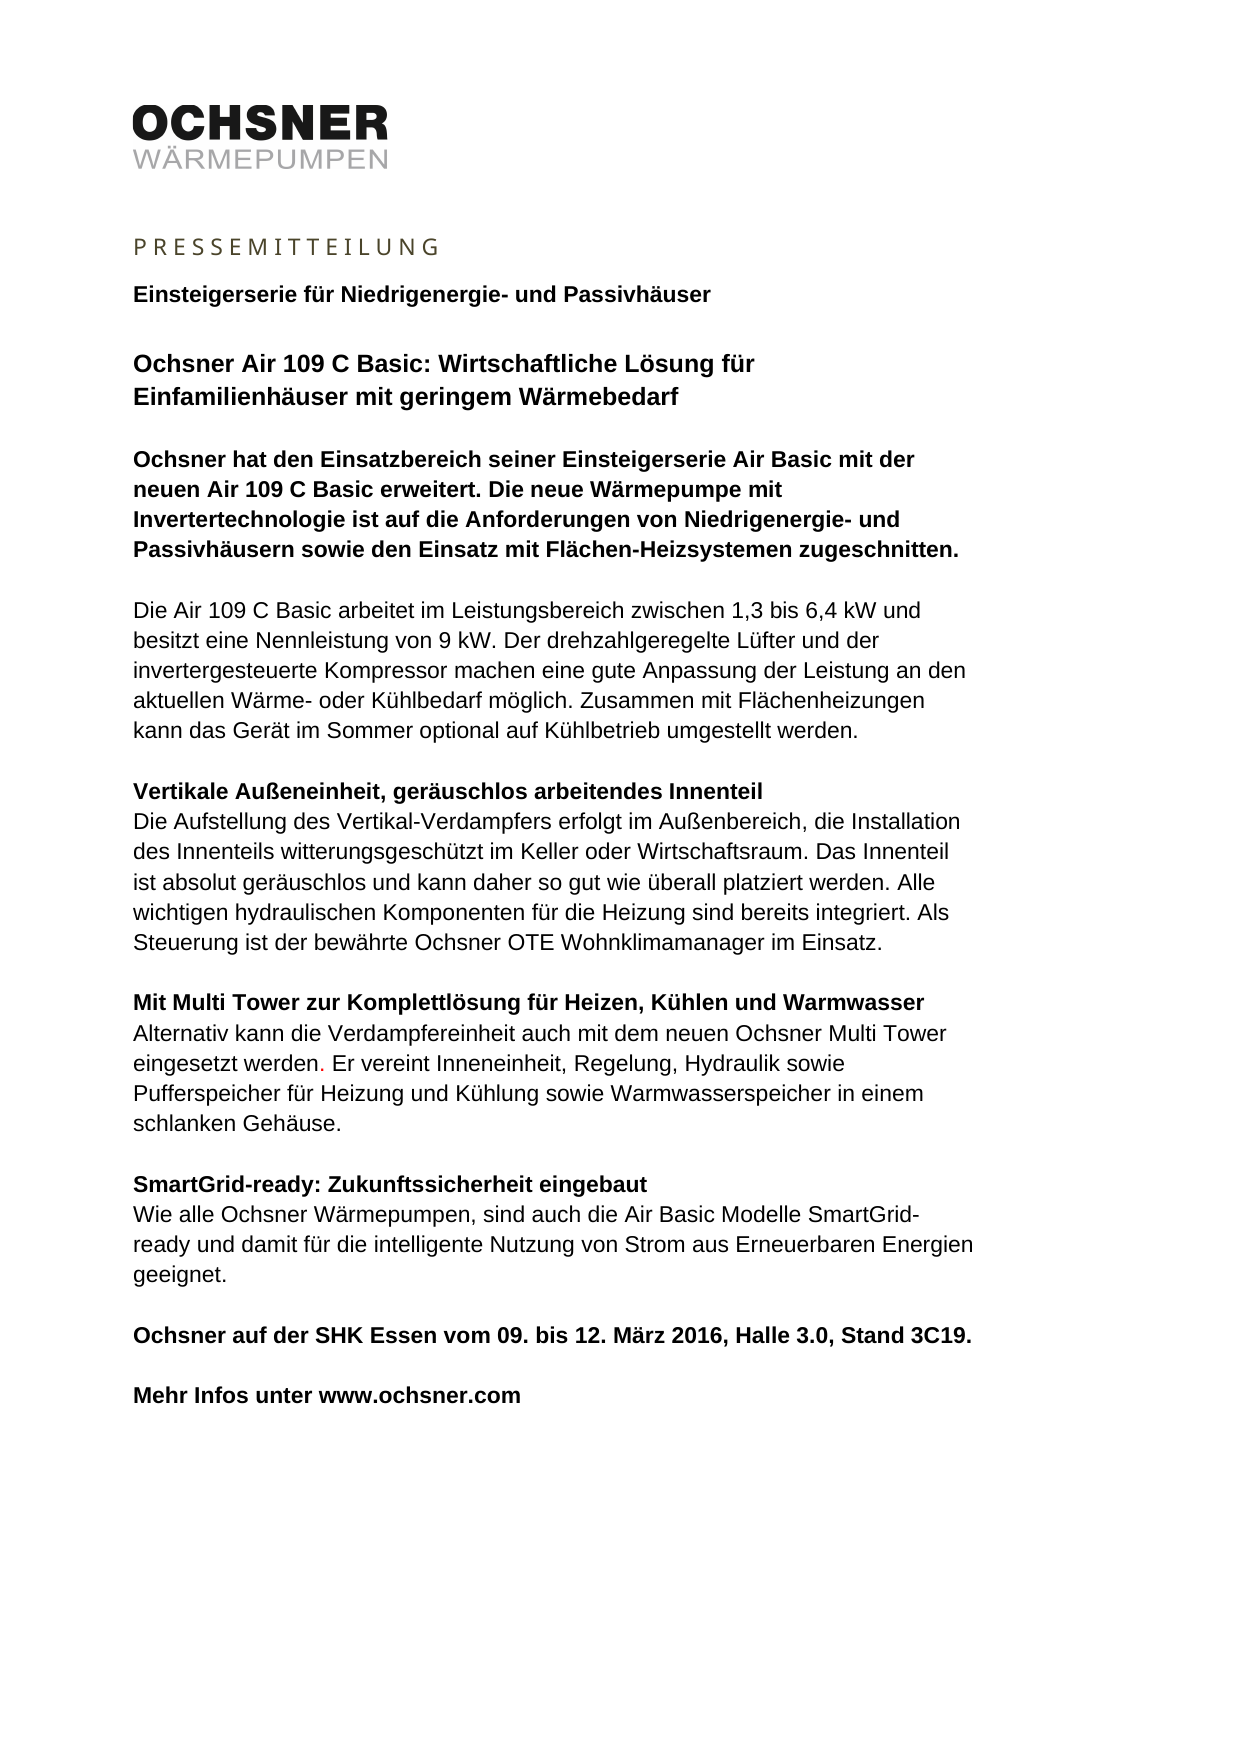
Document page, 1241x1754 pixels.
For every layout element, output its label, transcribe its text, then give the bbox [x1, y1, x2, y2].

text Mit Multi Tower zur Komplettlösung für Heizen, Kühlen und Warmwasser [133, 989, 974, 1016]
text Vertikale Außeneinheit, geräuschlos arbeitendes Innenteil [133, 778, 974, 804]
text Ochsner auf der SHK Essen vom 09. bis 12. März 2016, Halle 3.0, Stand 3C19. [133, 1322, 974, 1348]
text Ochsner hat den Einsatzbereich seiner Einsteigerserie Air Basic mit der neuen Air 109 C Basic erweitert. Die neue Wärmepumpe mit Invertertechnologie ist auf die Anforderungen von Niedrigenergie- und Passivhäusern sowie den Einsatz mit Flächen-Heizsystemen zugeschnitten. [133, 446, 974, 563]
text Einsteigerserie für Niedrigenergie- und Passivhäuser [133, 281, 974, 307]
text Alternativ kann die Verdampfereinheit auch mit dem neuen Ochsner Multi Tower eingesetzt werden. Er vereint Inneneinheit, Regelung, Hydraulik sowie Pufferspeicher für Heizung und Kühlung sowie Warmwasserspeicher in einem schlanken Gehäuse. [133, 1019, 974, 1137]
text Mehr Infos unter www.ochsner.com [133, 1382, 974, 1408]
text Die Aufstellung des Vertikal-Verdampfers erfolgt im Außenbereich, die Installation des Innenteils witterungsgeschützt im Keller oder Wirtschaftsraum. Das Innenteil ist absolut geräuschlos und kann daher so gut wie überall platziert werden. Alle wichtigen hydraulischen Komponenten für die Heizung sind bereits integriert. Als Steuerung ist der bewährte Ochsner OTE Wohnklimamanager im Einsatz. [133, 808, 974, 955]
text Wie alle Ochsner Wärmepumpen, sind auch die Air Basic Modelle SmartGrid- ready und damit für die intelligente Nutzung von Strom aus Erneuerbaren Energien geeignet. [133, 1201, 974, 1288]
text SmartGrid-ready: Zukunftssicherheit eingebaut [133, 1171, 974, 1197]
picture [132, 105, 388, 169]
text Die Air 109 C Basic arbeitet im Leistungsbereich zwischen 1,3 bis 6,4 kW und besitzt eine Nennleistung von 9 kW. Der drehzahlgeregelte Lüfter und der invertergesteuerte Kompressor machen eine gute Anpassung der Leistung an den aktuellen Wärme- oder Kühlbedarf möglich. Zusammen mit Flächenheizungen kann das Gerät im Sommer optional auf Kühlbetrieb umgestellt werden. [133, 597, 974, 744]
text Ochsner Air 109 C Basic: Wirtschaftliche Lösung für Einfamilienhäuser mit geringem Wärmebedarf [133, 349, 974, 411]
